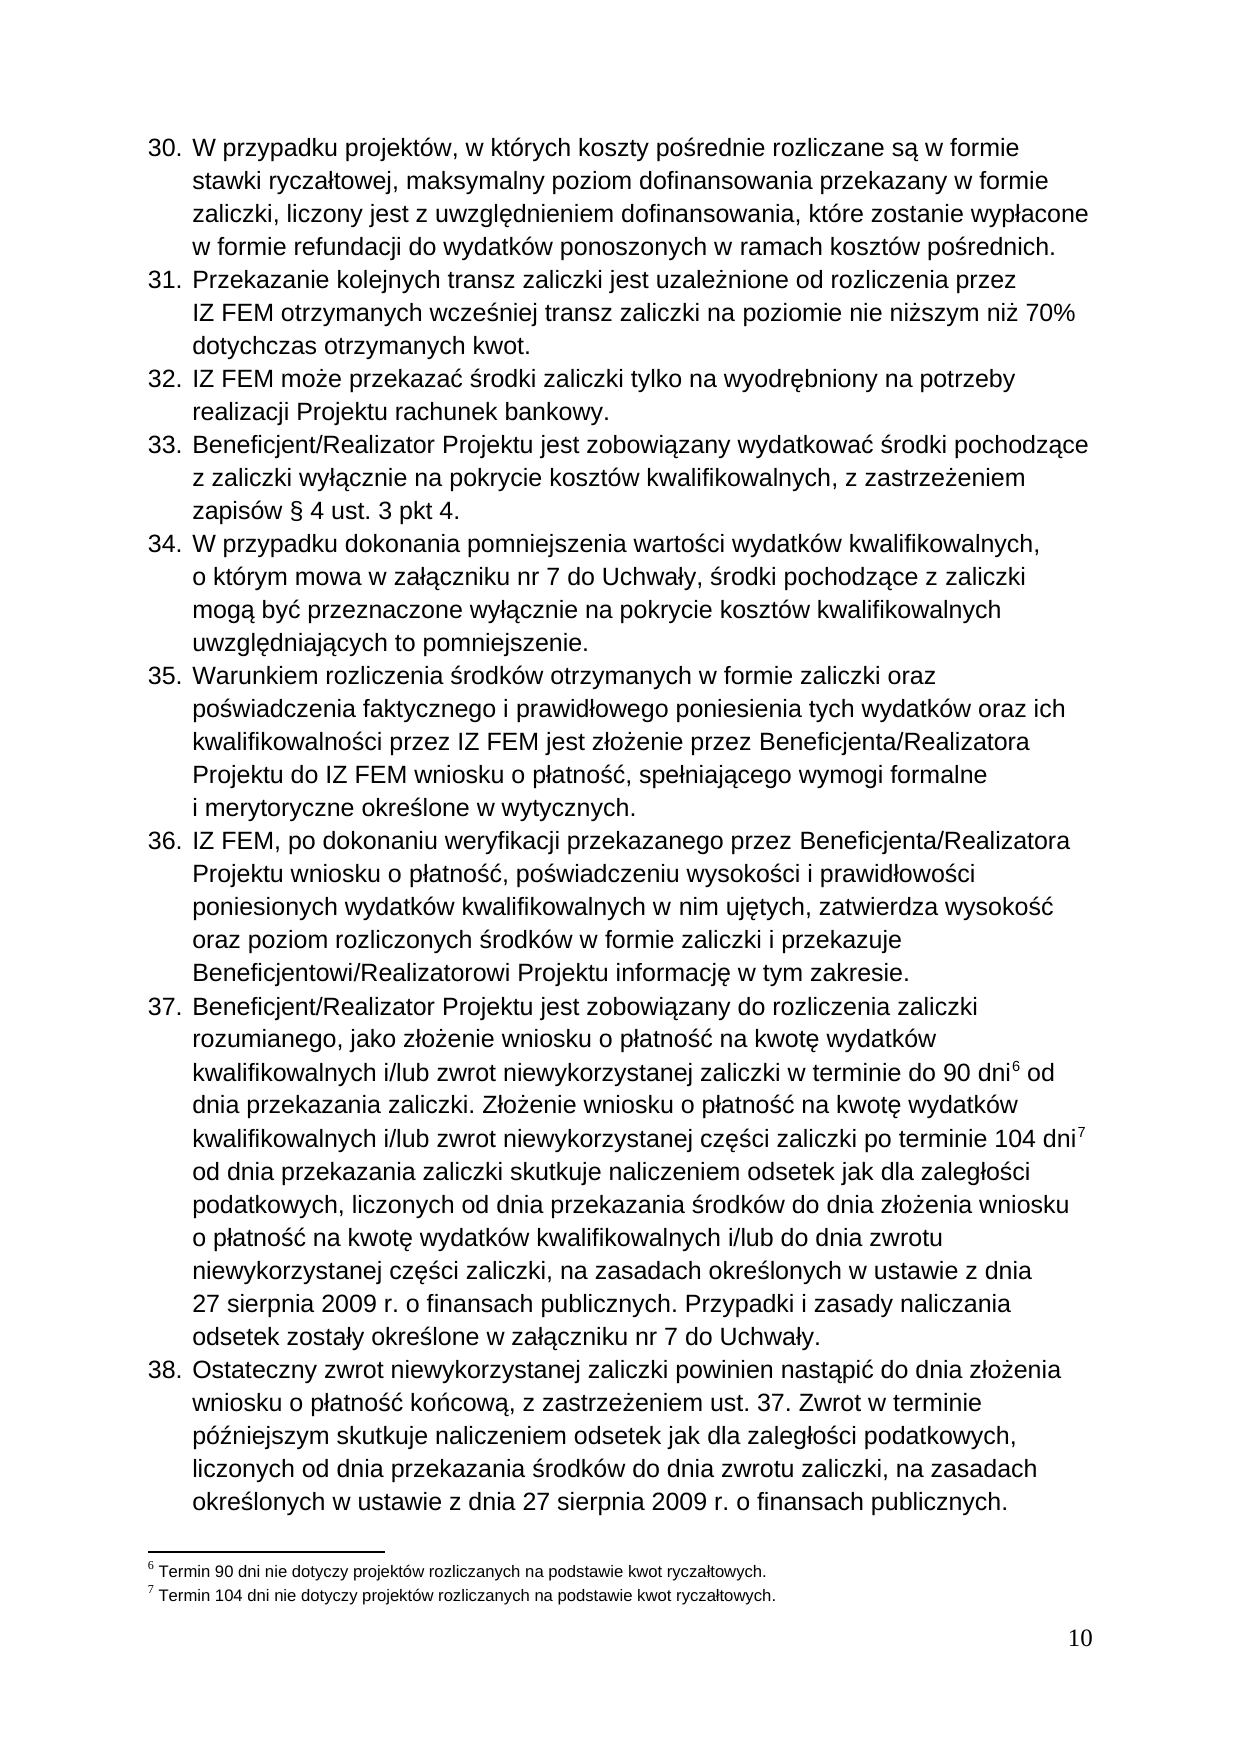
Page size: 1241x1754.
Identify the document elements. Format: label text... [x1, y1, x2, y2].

list Warunkiem rozliczenia środków otrzymanych w formie zaliczki oraz poświadczenia faktycznego i prawidłowego poniesienia tych wydatków oraz ich kwalifikowalności przez IZ FEM jest złożenie przez Beneficjenta/Realizatora Projektu do IZ FEM wniosku o płatność, spełniającego wymogi formalne i merytoryczne określone w wytycznych. [148, 661, 1093, 822]
list W przypadku projektów, w których koszty pośrednie rozliczane są w formie stawki ryczałtowej, maksymalny poziom dofinansowania przekazany w formie zaliczki, liczony jest z uwzględnieniem dofinansowania, które zostanie wypłacone w formie refundacji do wydatków ponoszonych w ramach kosztów pośrednich. [148, 133, 1093, 261]
list Przekazanie kolejnych transz zaliczki jest uzależnione od rozliczenia przez IZ FEM otrzymanych wcześniej transz zaliczki na poziomie nie niższym niż 70% dotychczas otrzymanych kwot. [148, 265, 1093, 360]
list IZ FEM, po dokonaniu weryfikacji przekazanego przez Beneficjenta/Realizatora Projektu wniosku o płatność, poświadczeniu wysokości i prawidłowości poniesionych wydatków kwalifikowalnych w nim ujętych, zatwierdza wysokość oraz poziom rozliczonych środków w formie zaliczki i przekazuje Beneficjentowi/Realizatorowi Projektu informację w tym zakresie. [148, 826, 1093, 987]
list Beneficjent/Realizator Projektu jest zobowiązany do rozliczenia zaliczki rozumianego, jako złożenie wniosku o płatność na kwotę wydatków kwalifikowalnych i/lub zwrot niewykorzystanej zaliczki w terminie do 90 dni od dnia przekazania zaliczki. Złożenie wniosku o płatność na kwotę wydatków kwalifikowalnych i/lub zwrot niewykorzystanej części zaliczki po terminie 104 dni od dnia przekazania zaliczki skutkuje naliczeniem odsetek jak dla zaległości podatkowych, liczonych od dnia przekazania środków do dnia złożenia wniosku o płatność na kwotę wydatków kwalifikowalnych i/lub do dnia zwrotu niewykorzystanej części zaliczki, na zasadach określonych w ustawie z dnia 27 sierpnia 2009 r. o finansach publicznych. Przypadki i zasady naliczania odsetek zostały określone w załączniku nr 7 do Uchwały. [148, 991, 1093, 1350]
list IZ FEM może przekazać środki zaliczki tylko na wyodrębniony na potrzeby realizacji Projektu rachunek bankowy. [148, 364, 1093, 426]
list W przypadku dokonania pomniejszenia wartości wydatków kwalifikowalnych, o którym mowa w załączniku nr 7 do Uchwały, środki pochodzące z zaliczki mogą być przeznaczone wyłącznie na pokrycie kosztów kwalifikowalnych uwzględniających to pomniejszenie. [148, 529, 1093, 657]
list Beneficjent/Realizator Projektu jest zobowiązany wydatkować środki pochodzące z zaliczki wyłącznie na pokrycie kosztów kwalifikowalnych, z zastrzeżeniem zapisów § 4 ust. 3 pkt 4. [148, 430, 1093, 525]
list Ostateczny zwrot niewykorzystanej zaliczki powinien nastąpić do dnia złożenia wniosku o płatność końcową, z zastrzeżeniem ust. 37. Zwrot w terminie późniejszym skutkuje naliczeniem odsetek jak dla zaległości podatkowych, liczonych od dnia przekazania środków do dnia zwrotu zaliczki, na zasadach określonych w ustawie z dnia 27 sierpnia 2009 r. o finansach publicznych. [148, 1355, 1093, 1516]
